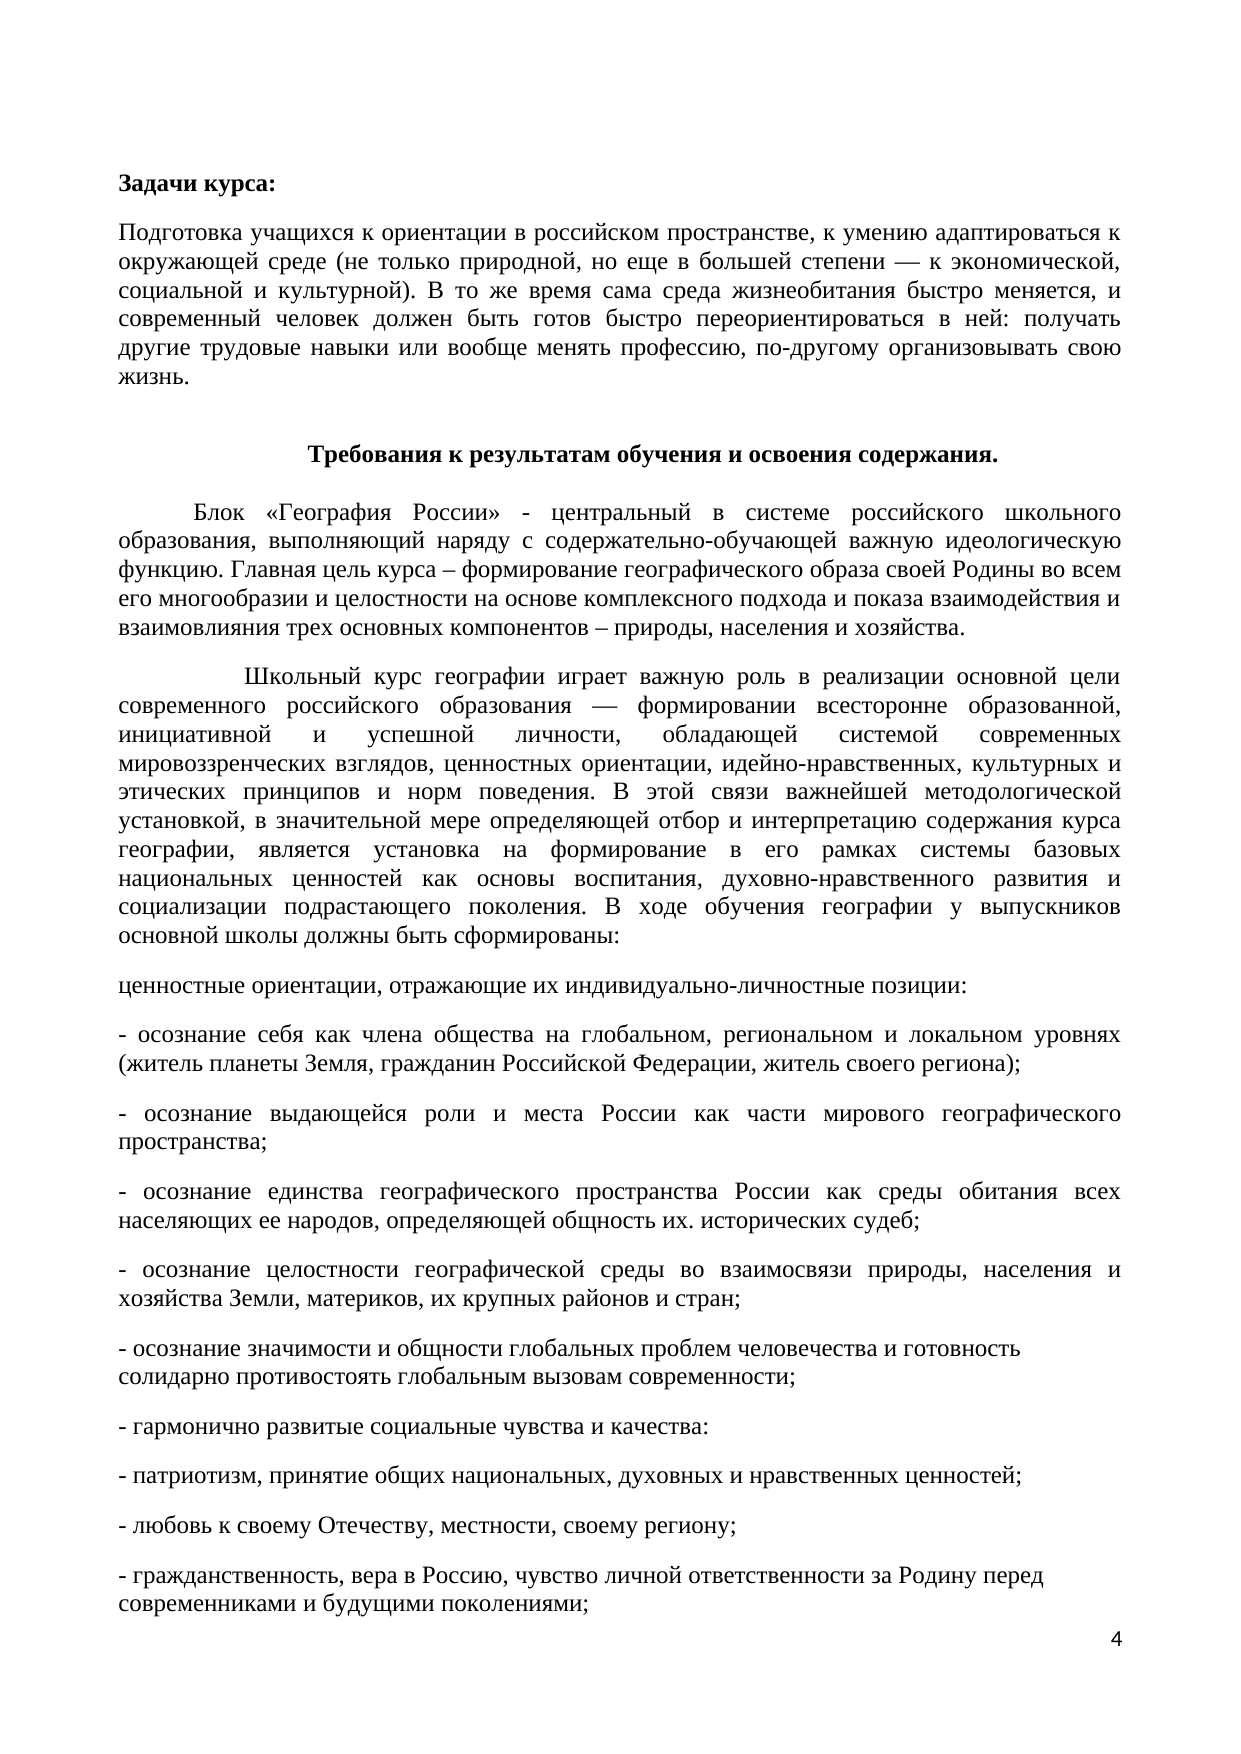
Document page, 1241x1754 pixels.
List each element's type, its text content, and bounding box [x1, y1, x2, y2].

text - гармонично развитые социальные чувства и качества: [118, 1411, 1122, 1440]
text - гражданственность, вера в Россию, чувство личной ответственности за Родину перед современниками и будущими поколениями; [118, 1560, 1122, 1617]
text - патриотизм, принятие общих национальных, духовных и нравственных ценностей; [118, 1461, 1122, 1489]
text - осознание себя как члена общества на глобальном, региональном и локальном уровнях (житель планеты Земля, гражданин Российской Федерации, житель своего региона); [118, 1019, 1122, 1077]
list Требования к результатам обучения и освоения содержания. [177, 439, 1122, 468]
text Задачи курса: [118, 168, 1122, 196]
text Блок «География России» - центральный в системе российского школьного образования, выполняющий наряду с содержательно-обучающей важную идеологическую функцию. Главная цель курса – формирование географического образа своей Родины во всем его многообразии и целостности на основе комплексного подхода и показа взаимодействия и взаимовлияния трех основных компонентов – природы, населения и хозяйства. [118, 497, 1122, 641]
text - осознание единства географического пространства России как среды обитания всех населяющих ее народов, определяющей общность их. исторических судеб; [118, 1176, 1122, 1233]
text - осознание значимости и общности глобальных проблем человечества и готовность солидарно противостоять глобальным вызовам современности; [118, 1333, 1122, 1390]
text - осознание выдающейся роли и места России как части мирового географического пространства; [118, 1098, 1122, 1155]
text - осознание целостности географической среды во взаимосвязи природы, населения и хозяйства Земли, материков, их крупных районов и стран; [118, 1254, 1122, 1312]
text - любовь к своему Отечеству, местности, своему региону; [118, 1510, 1122, 1539]
text Подготовка учащихся к ориентации в российском пространстве, к умению адаптироваться к окружающей среде (не только природной, но еще в большей степени — к экономической, социальной и культурной). В то же время сама среда жизнеобитания быстро меняется, и современный человек должен быть готов быстро переориентироваться в ней: получать другие трудовые навыки или вообще менять профессию, по-другому организовывать свою жизнь. [118, 217, 1122, 390]
text ценностные ориентации, отражающие их индивидуально-личностные позиции: [118, 970, 1122, 998]
text Школьный курс географии играет важную роль в реализации основной цели современного российского образования — формировании всесторонне образованной, инициативной и успешной личности, обладающей системой современных мировоззренческих взглядов, ценностных ориентации, идейно-нравственных, культурных и этических принципов и норм поведения. В этой связи важнейшей методологической установкой, в значительной мере определяющей отбор и интерпретацию содержания курса географии, является установка на формирование в его рамках системы базовых национальных ценностей как основы воспитания, духовно-нравственного развития и социализации подрастающего поколения. В ходе обучения географии у выпускников основной школы должны быть сформированы: [118, 661, 1122, 949]
